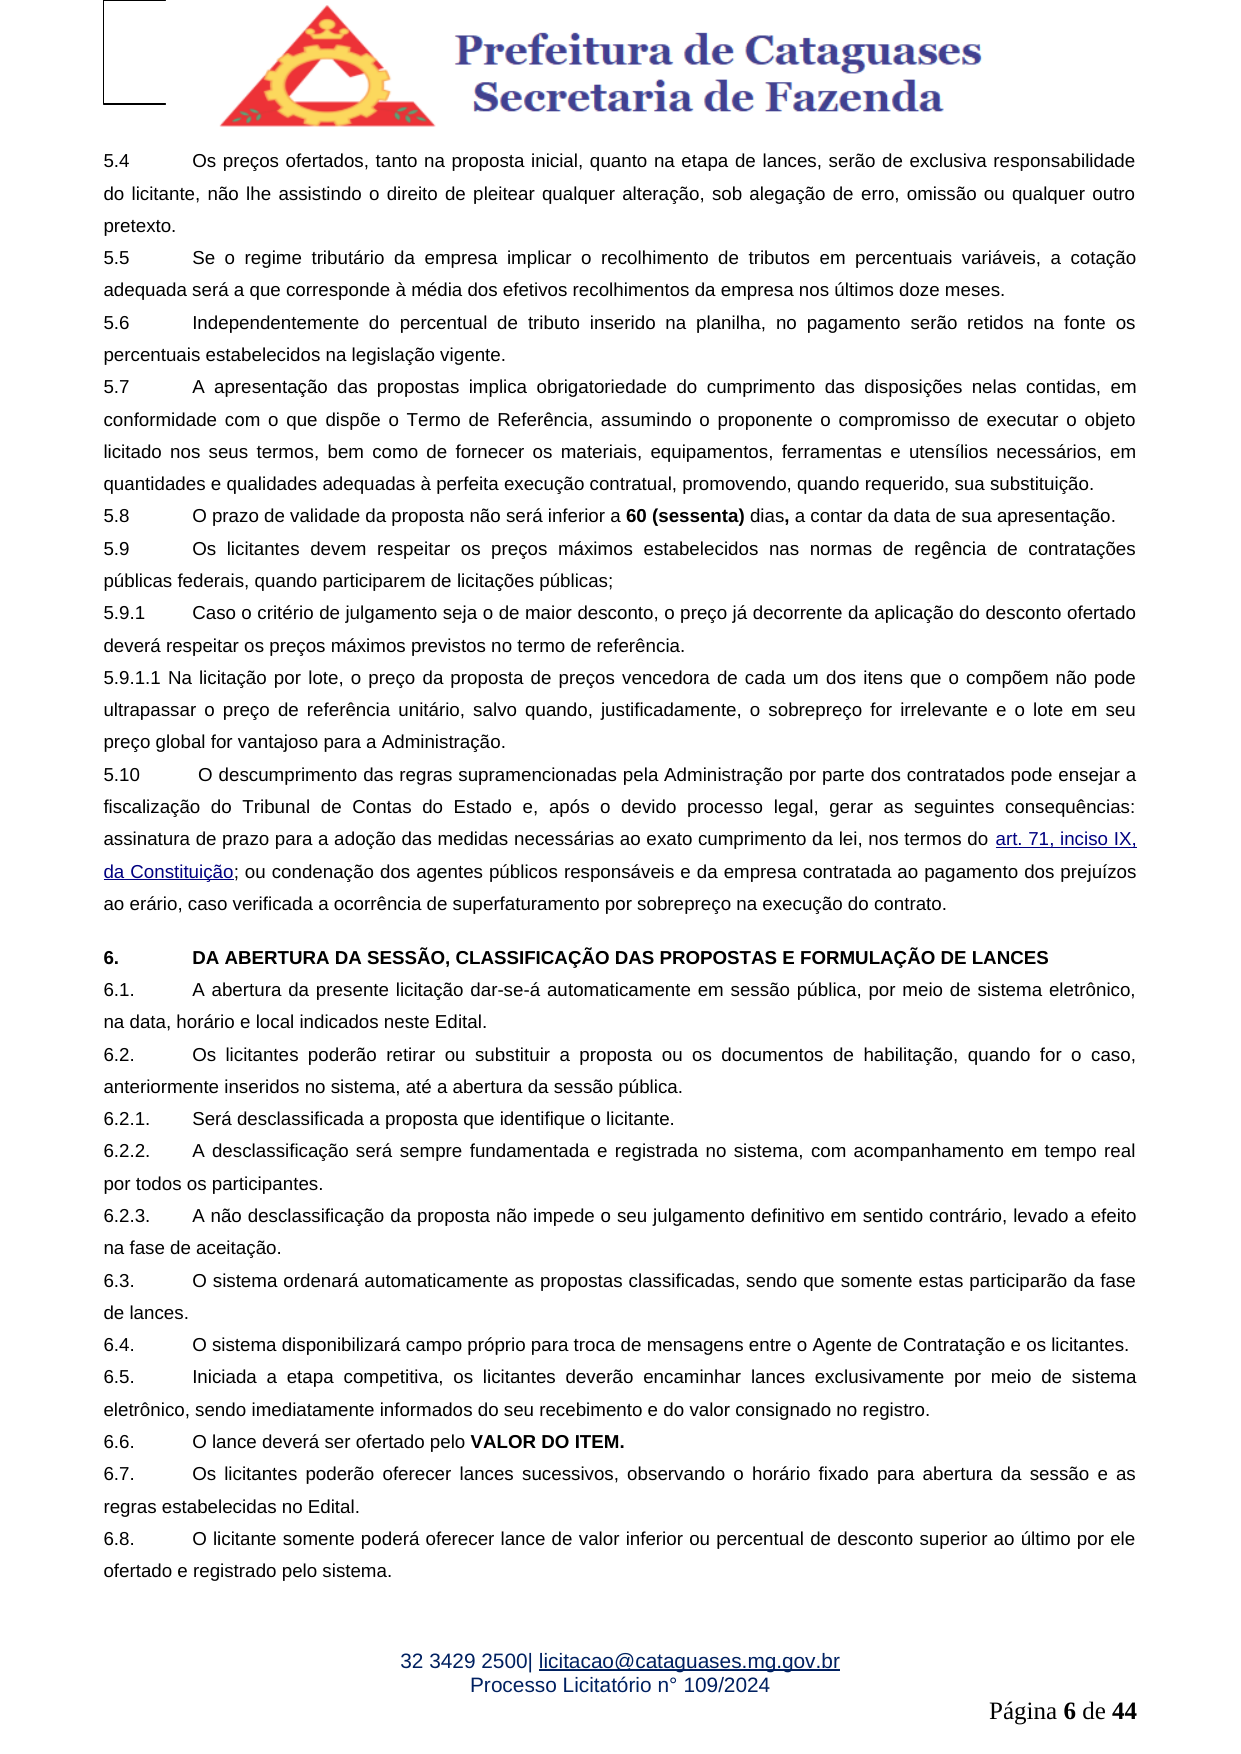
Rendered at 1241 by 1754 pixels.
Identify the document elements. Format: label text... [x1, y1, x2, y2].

list Os licitantes poderão oferecer lances sucessivos, observando o horário fixado para abertura da sessão e as regras estabelecidas no Edital. [103, 1463, 1137, 1517]
list A abertura da presente licitação dar-se-á automaticamente em sessão pública, por meio de sistema eletrônico, na data, horário e local indicados neste Edital. [103, 979, 1137, 1033]
list O prazo de validade da proposta não será inferior a 60 (sessenta) dias, a contar da data de sua apresentação. [103, 505, 1137, 527]
list Os preços ofertados, tanto na proposta inicial, quanto na etapa de lances, serão de exclusiva responsabilidade do licitante, não lhe assistindo o direito de pleitear qualquer alteração, sob alegação de erro, omissão ou qualquer outro pretexto. [103, 150, 1137, 236]
list O licitante somente poderá oferecer lance de valor inferior ou percentual de desconto superior ao último por ele ofertado e registrado pelo sistema. [103, 1528, 1137, 1582]
list A desclassificação será sempre fundamentada e registrada no sistema, com acompanhamento em tempo real por todos os participantes. [103, 1140, 1137, 1194]
list A não desclassificação da proposta não impede o seu julgamento definitivo em sentido contrário, levado a efeito na fase de aceitação. [103, 1205, 1137, 1259]
list Se o regime tributário da empresa implicar o recolhimento de tributos em percentuais variáveis, a cotação adequada será a que corresponde à média dos efetivos recolhimentos da empresa nos últimos doze meses. [103, 247, 1137, 301]
list O descumprimento das regras supramencionadas pela Administração por parte dos contratados pode ensejar a fiscalização do Tribunal de Contas do Estado e, após o devido processo legal, gerar as seguintes consequências: assinatura de prazo para a adoção das medidas necessárias ao exato cumprimento da lei, nos termos do art. 71, inciso IX, da Constituição; ou condenação dos agentes públicos responsáveis e da empresa contratada ao pagamento dos prejuízos ao erário, caso verificada a ocorrência de superfaturamento por sobrepreço na execução do contrato. [103, 763, 1137, 914]
list Independentemente do percentual de tributo inserido na planilha, no pagamento serão retidos na fonte os percentuais estabelecidos na legislação vigente. [103, 311, 1137, 365]
list Será desclassificada a proposta que identifique o licitante. [103, 1108, 1137, 1129]
list O sistema ordenará automaticamente as propostas classificadas, sendo que somente estas participarão da fase de lances. [103, 1269, 1137, 1323]
list Caso o critério de julgamento seja o de maior desconto, o preço já decorrente da aplicação do desconto ofertado deverá respeitar os preços máximos previstos no termo de referência. [103, 602, 1137, 656]
list O lance deverá ser ofertado pelo VALOR DO ITEM. [103, 1431, 1137, 1452]
list DA ABERTURA DA SESSÃO, CLASSIFICAÇÃO DAS PROPOSTAS E FORMULAÇÃO DE LANCES [103, 947, 1137, 968]
list A apresentação das propostas implica obrigatoriedade do cumprimento das disposições nelas contidas, em conformidade com o que dispõe o Termo de Referência, assumindo o proponente o compromisso de executar o objeto licitado nos seus termos, bem como de fornecer os materiais, equipamentos, ferramentas e utensílios necessários, em quantidades e qualidades adequadas à perfeita execução contratual, promovendo, quando requerido, sua substituição. [103, 376, 1137, 494]
list Os licitantes poderão retirar ou substituir a proposta ou os documentos de habilitação, quando for o caso, anteriormente inseridos no sistema, até a abertura da sessão pública. [103, 1043, 1137, 1097]
list Iniciada a etapa competitiva, os licitantes deverão encaminhar lances exclusivamente por meio de sistema eletrônico, sendo imediatamente informados do seu recebimento e do valor consignado no registro. [103, 1366, 1137, 1420]
picture [165, 0, 1075, 148]
text 5.9.1.1 Na licitação por lote, o preço da proposta de preços vencedora de cada um dos itens que o compõem não pode ultrapassar o preço de referência unitário, salvo quando, justificadamente, o sobrepreço for irrelevante e o lote em seu preço global for vantajoso para a Administração. [103, 667, 1137, 753]
list Os licitantes devem respeitar os preços máximos estabelecidos nas normas de regência de contratações públicas federais, quando participarem de licitações públicas; [103, 537, 1137, 591]
list O sistema disponibilizará campo próprio para troca de mensagens entre o Agente de Contratação e os licitantes. [103, 1334, 1137, 1356]
